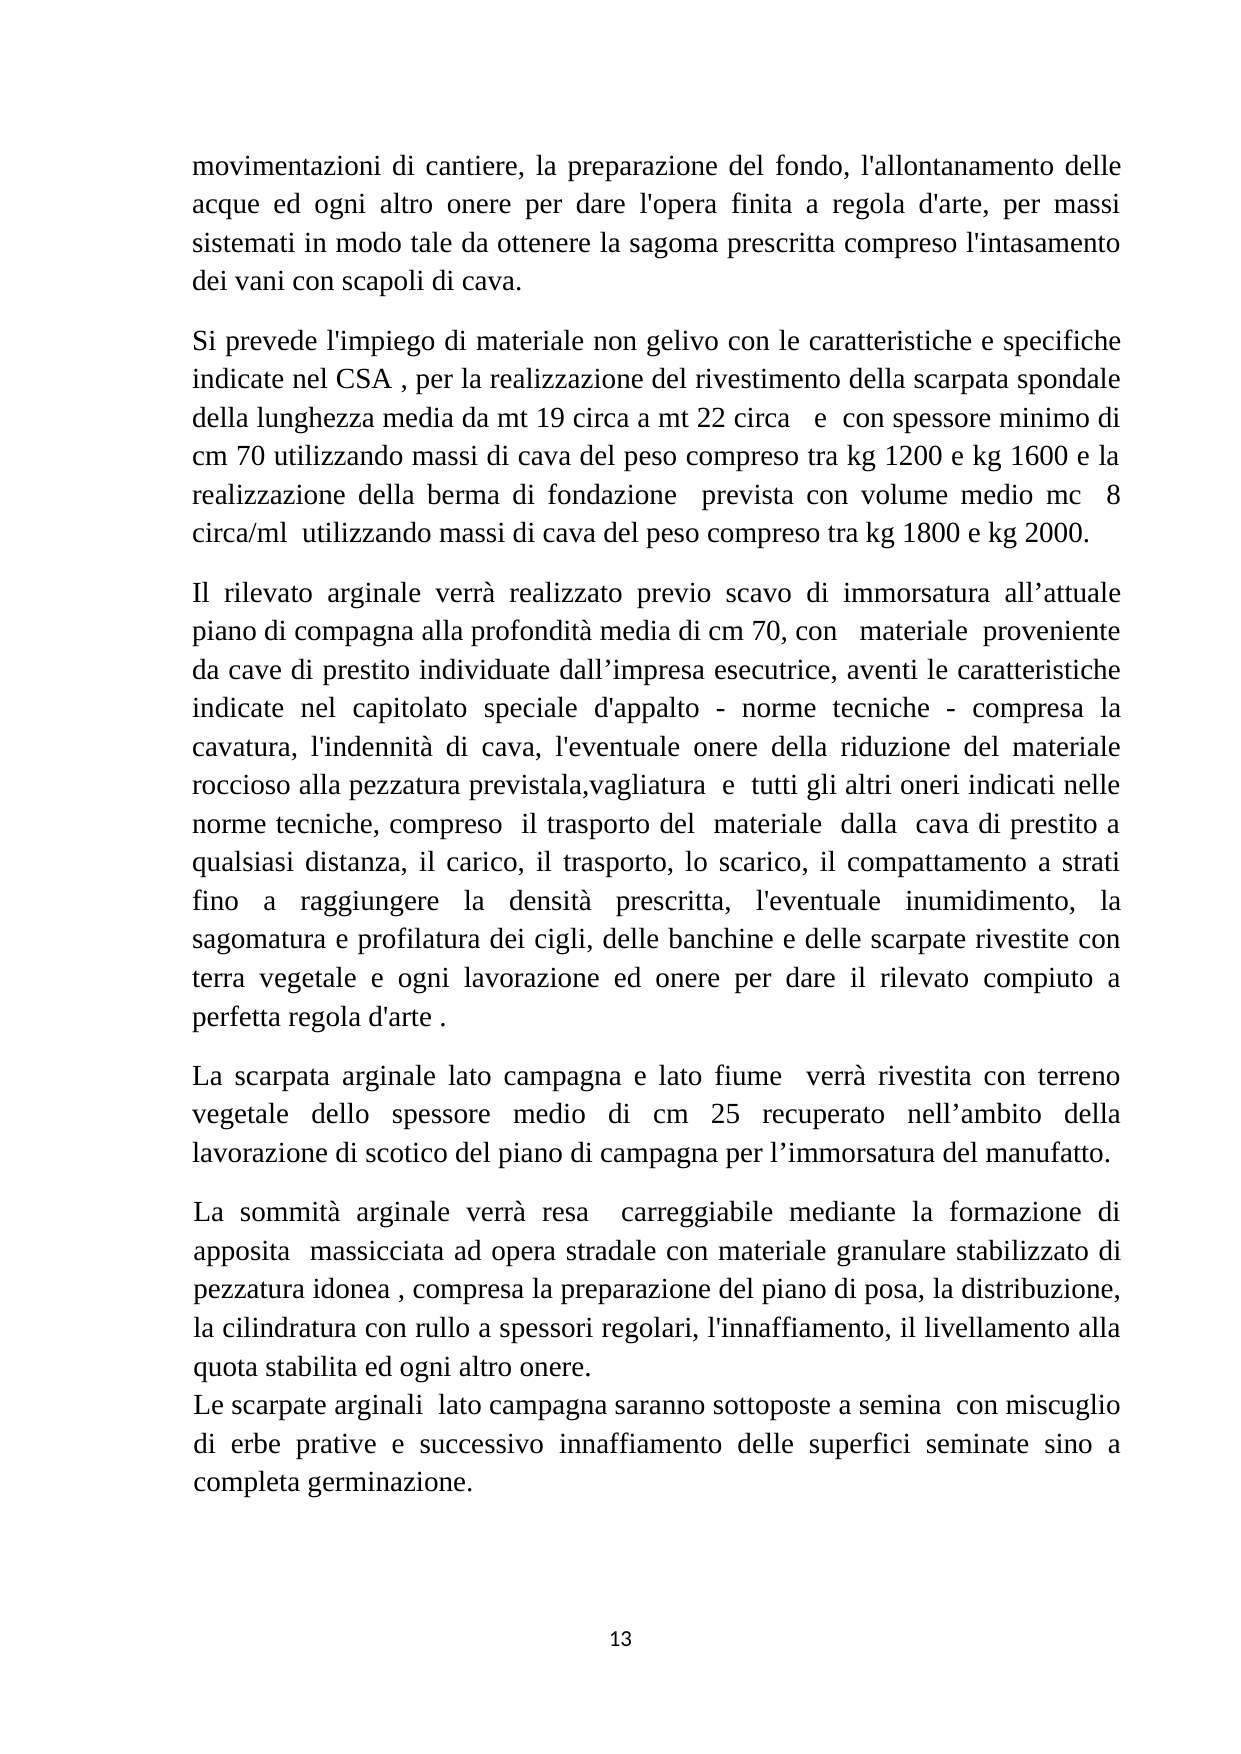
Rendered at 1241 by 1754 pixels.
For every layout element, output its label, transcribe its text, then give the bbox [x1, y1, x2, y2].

list Le scarpate arginali lato campagna saranno sottoposte a semina con miscuglio di erbe prative e successivo innaffiamento delle superfici seminate sino a completa germinazione. [193, 1387, 1122, 1498]
text La scarpata arginale lato campagna e lato fiume verrà rivestita con terreno vegetale dello spessore medio di cm 25 recuperato nell’ambito della lavorazione di scotico del piano di campagna per l’immorsatura del manufatto. [192, 1058, 1122, 1169]
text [192, 148, 1122, 297]
list La sommità arginale verrà resa carreggiabile mediante la formazione di apposita massicciata ad opera stradale con materiale granulare stabilizzato di pezzatura idonea , compresa la preparazione del piano di posa, la distribuzione, la cilindratura con rullo a spessori regolari, l'innaffiamento, il livellamento alla quota stabilita ed ogni altro onere. [193, 1194, 1122, 1382]
text Il rilevato arginale verrà realizzato previo scavo di immorsatura all’attuale piano di compagna alla profondità media di cm 70, con materiale proveniente da cave di prestito individuate dall’impresa esecutrice, aventi le caratteristiche indicate nel capitolato speciale d'appalto - norme tecniche - compresa la cavatura, l'indennità di cava, l'eventuale onere della riduzione del materiale roccioso alla pezzatura previstala,vagliatura e tutti gli altri oneri indicati nelle norme tecniche, compreso il trasporto del materiale dalla cava di prestito a qualsiasi distanza, il carico, il trasporto, lo scarico, il compattamento a strati fino a raggiungere la densità prescritta, l'eventuale inumidimento, la sagomatura e profilatura dei cigli, delle banchine e delle scarpate rivestite con terra vegetale e ogni lavorazione ed onere per dare il rilevato compiuto a perfetta regola d'arte . [192, 575, 1122, 1032]
text Si prevede l'impiego di materiale non gelivo con le caratteristiche e specifiche indicate nel CSA , per la realizzazione del rivestimento della scarpata spondale della lunghezza media da mt 19 circa a mt 22 circa e con spessore minimo di cm 70 utilizzando massi di cava del peso compreso tra kg 1200 e kg 1600 e la realizzazione della berma di fondazione prevista con volume medio mc 8 circa/ml utilizzando massi di cava del peso compreso tra kg 1800 e kg 2000. [192, 323, 1122, 549]
